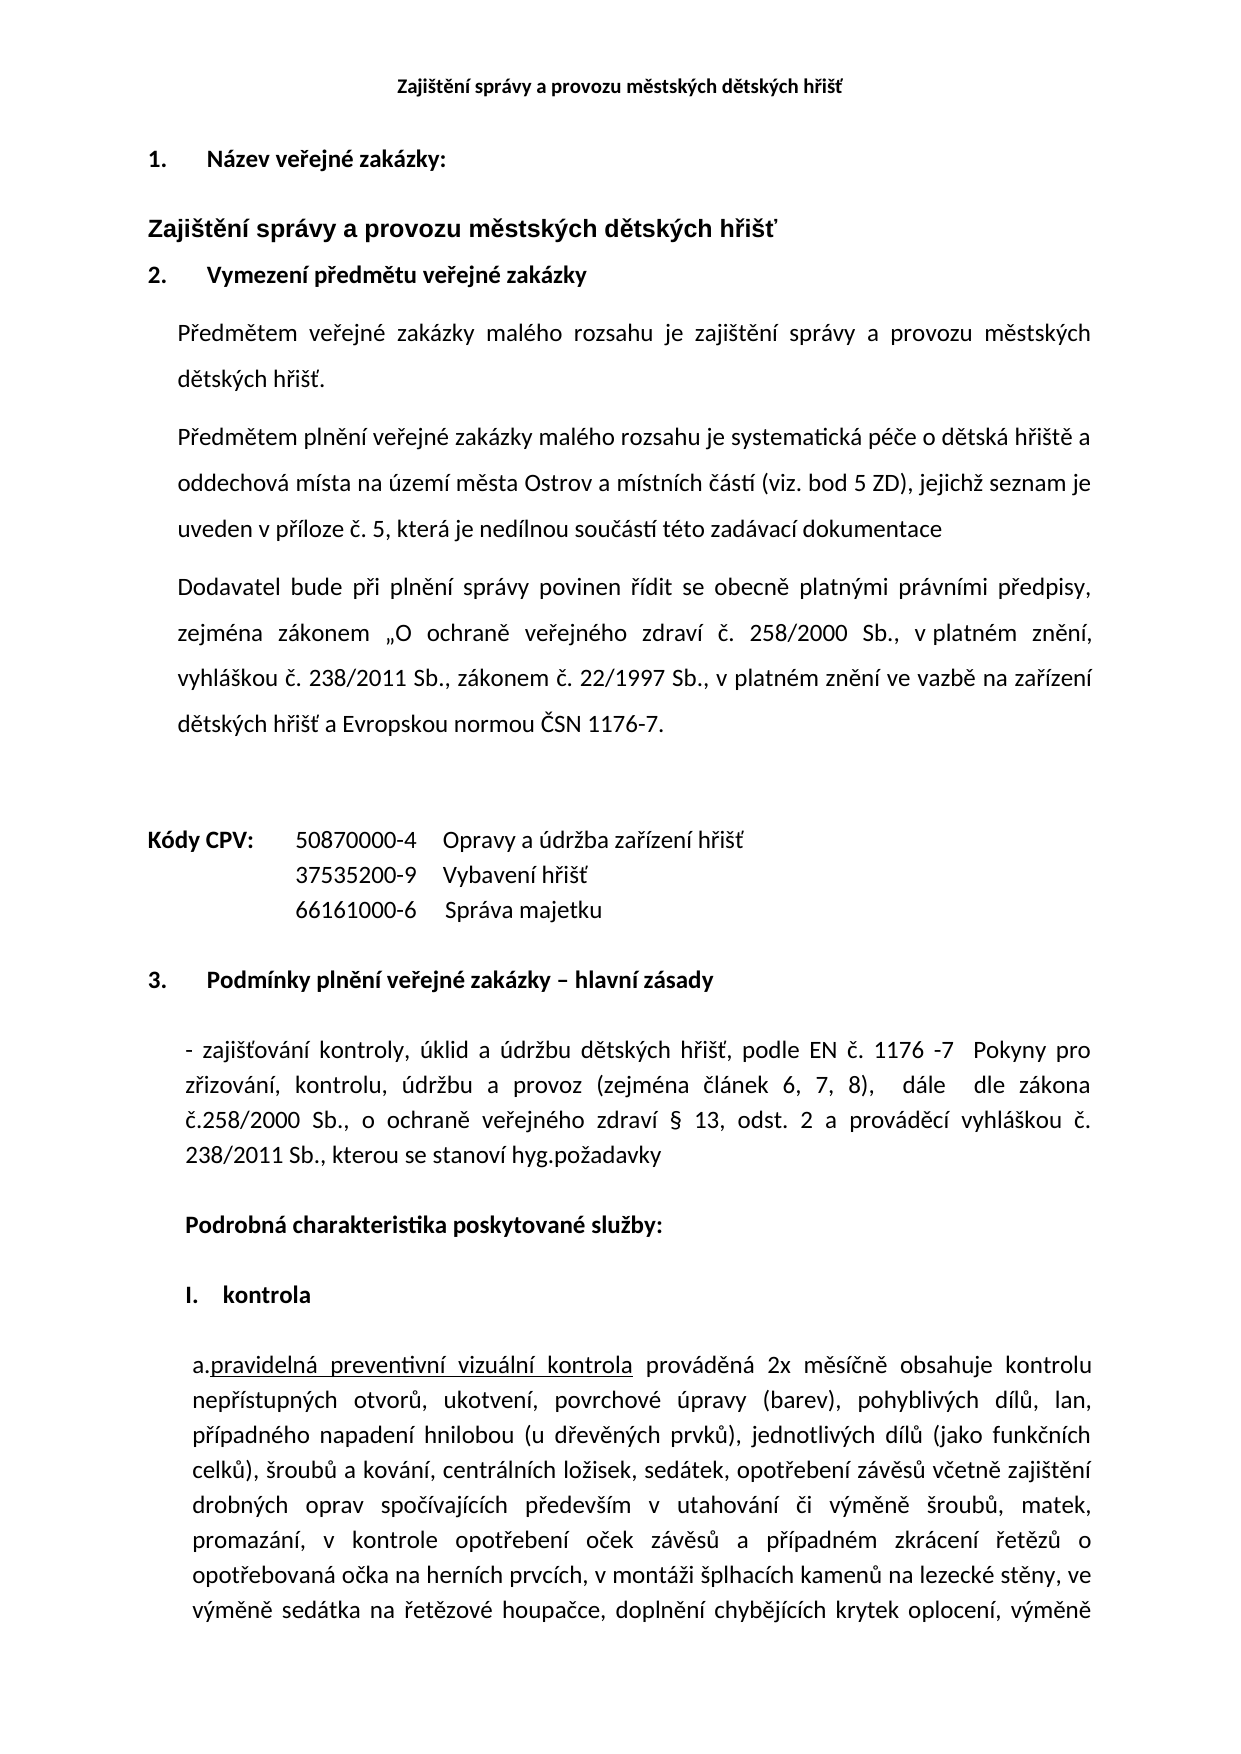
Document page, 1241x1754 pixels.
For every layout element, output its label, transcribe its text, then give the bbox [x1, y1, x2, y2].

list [192, 1350, 1093, 1625]
list Název veřejné zakázky: [148, 143, 1093, 173]
text Předmětem plnění veřejné zakázky malého rozsahu je systematická péče o dětská hřiště a oddechová místa na území města Ostrov a místních částí (viz. bod 5 ZD), jejichž seznam je uveden v příloze č. 5, která je nedílnou součástí této zadávací dokumentace [177, 421, 1093, 543]
text Zajištění správy a provozu městských dětských hřišť [148, 214, 1093, 242]
list Vymezení předmětu veřejné zakázky [148, 259, 1093, 290]
text Dodavatel bude při plnění správy povinen řídit se obecně platnými právními předpisy, zejména zákonem „O ochraně veřejného zdraví č. 258/2000 Sb., v platném znění, vyhláškou č. 238/2011 Sb., zákonem č. 22/1997 Sb., v platném znění ve vazbě na zařízení dětských hřišť a Evropskou normou ČSN 1176-7. [177, 571, 1093, 739]
text Podrobná charakteristika poskytované služby: [185, 1210, 1093, 1240]
list kontrola [185, 1280, 1093, 1310]
text Předmětem veřejné zakázky malého rozsahu je zajištění správy a provozu městských dětských hřišť. [177, 317, 1093, 394]
text 37535200-9 Vybavení hřišť [221, 860, 1093, 890]
text Kódy CPV: 50870000-4 Opravy a údržba zařízení hřišť [148, 825, 1093, 855]
text - zajišťování kontroly, úklid a údržbu dětských hřišť, podle EN č. 1176 -7 Pokyny pro zřizování, kontrolu, údržbu a provoz (zejména článek 6, 7, 8), dále dle zákona č.258/2000 Sb., o ochraně veřejného zdraví § 13, odst. prováděcí vyhláškou č. 238/2011 Sb., kterou se stanoví hyg.požadavky [185, 1035, 1093, 1170]
text 66161000-6 Správa majetku [221, 895, 1093, 925]
list Podmínky plnění veřejné zakázky – hlavní zásady [148, 965, 1093, 995]
